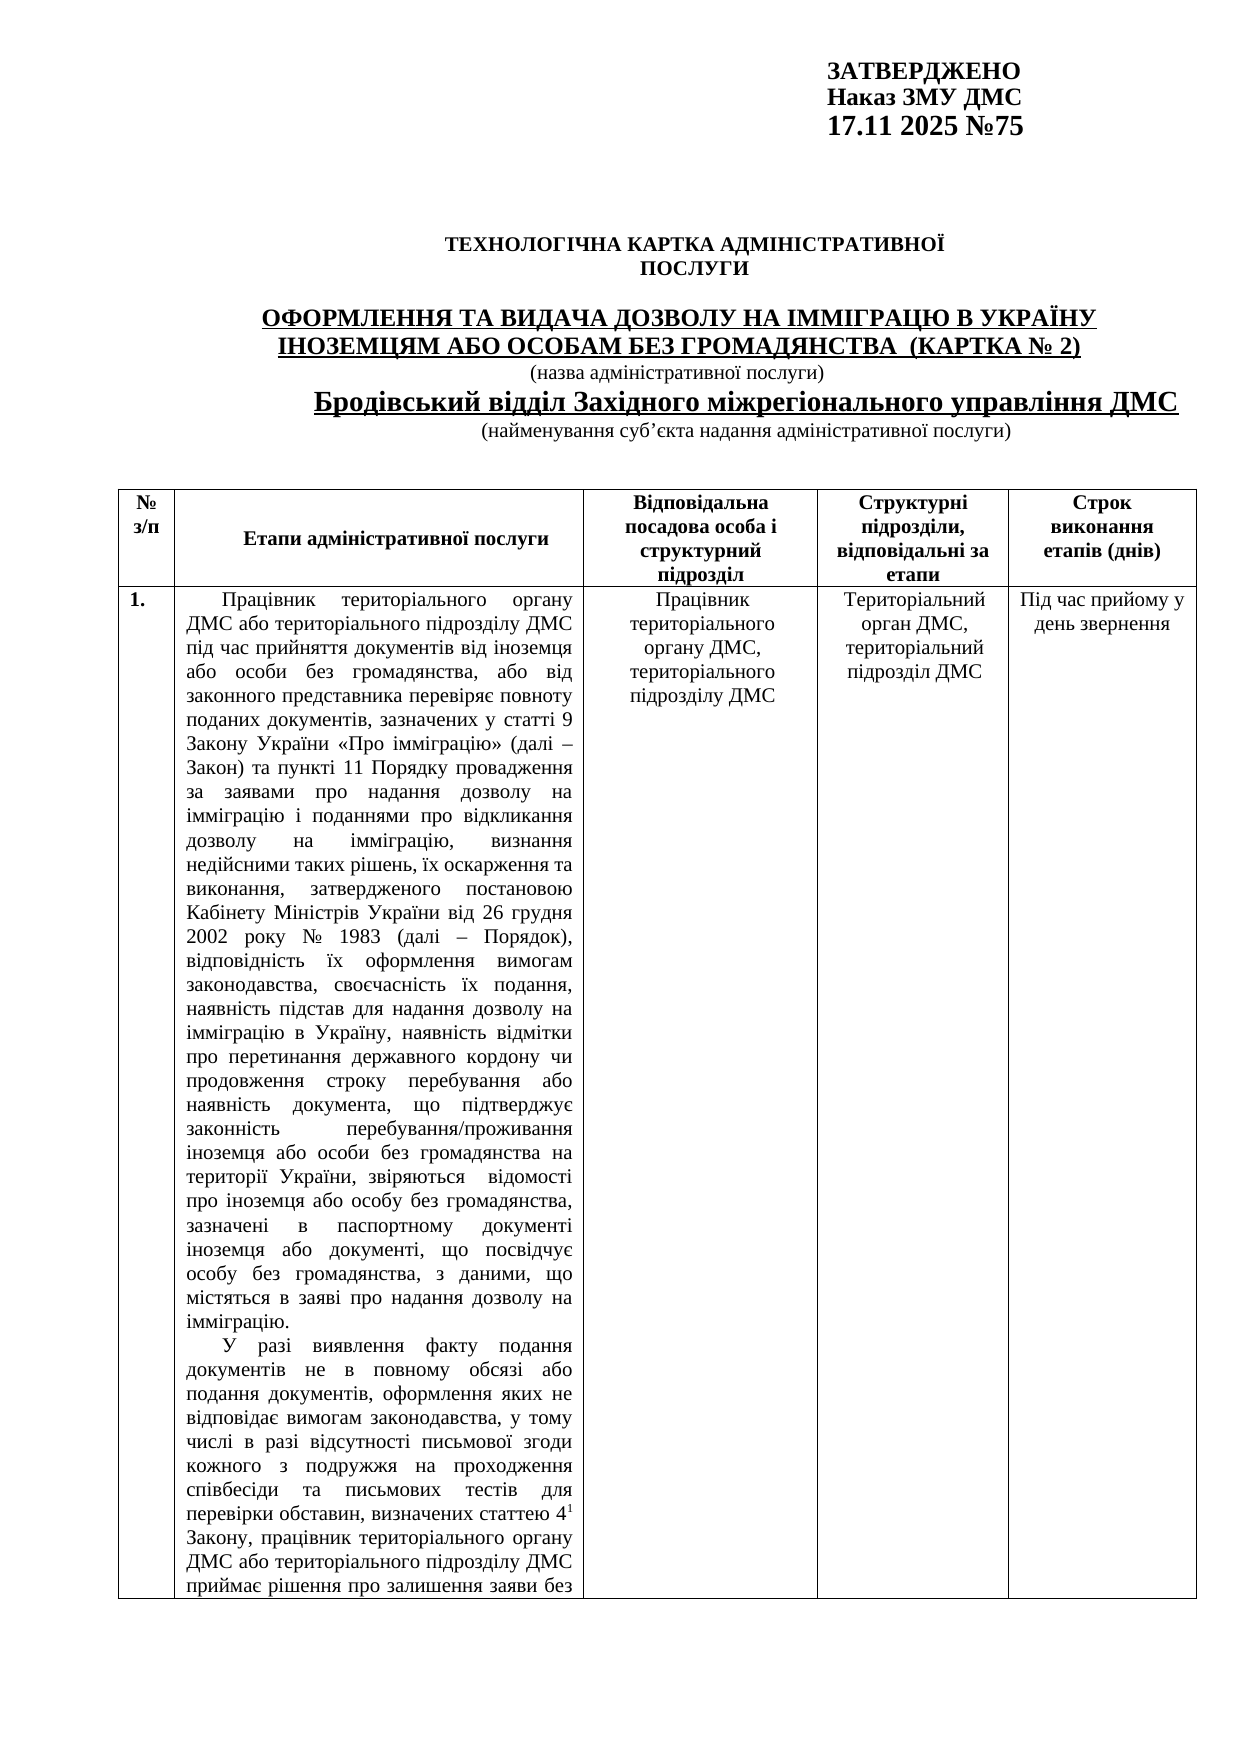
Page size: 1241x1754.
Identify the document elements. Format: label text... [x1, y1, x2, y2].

table_cell 17.11 2025 №75 [166, 111, 1196, 141]
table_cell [1009, 587, 1196, 1597]
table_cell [818, 587, 1008, 1597]
table_header Структурні підрозділи, відповідальні за етапи [818, 490, 1008, 586]
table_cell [584, 587, 817, 1597]
table_header ЗАТВЕРДЖЕНО Наказ ЗМУ ДМС [166, 59, 1196, 111]
text Бродівський відділ Західного міжрегіонального управління ДМС [311, 384, 1181, 418]
table_cell 1. [119, 587, 174, 1597]
text ТЕХНОЛОГІЧНА КАРТКА АДМІНІСТРАТИВНОЇ ПОСЛУГИ [396, 232, 994, 280]
text (назва адміністративної послуги) [311, 360, 1181, 384]
table_header Строк виконання етапів (днів) [1009, 490, 1196, 586]
table_header Етапи адміністративної послуги [175, 490, 583, 586]
text Оформлення та видача ДОЗВОЛУ НА ІММІГРАЦЮ В УКРАЇНУ ІНОЗЕМЦЯМ АБО ОСОБАМ БЕЗ ГРОМАДЯНСТВА (КАРТКА № 2) [177, 303, 1181, 360]
table_header Відповідальна посадова особа і структурний підрозділ [584, 490, 817, 586]
table_header № з/п [119, 490, 174, 586]
text (найменування суб’єкта надання адміністративної послуги) [311, 418, 1181, 442]
